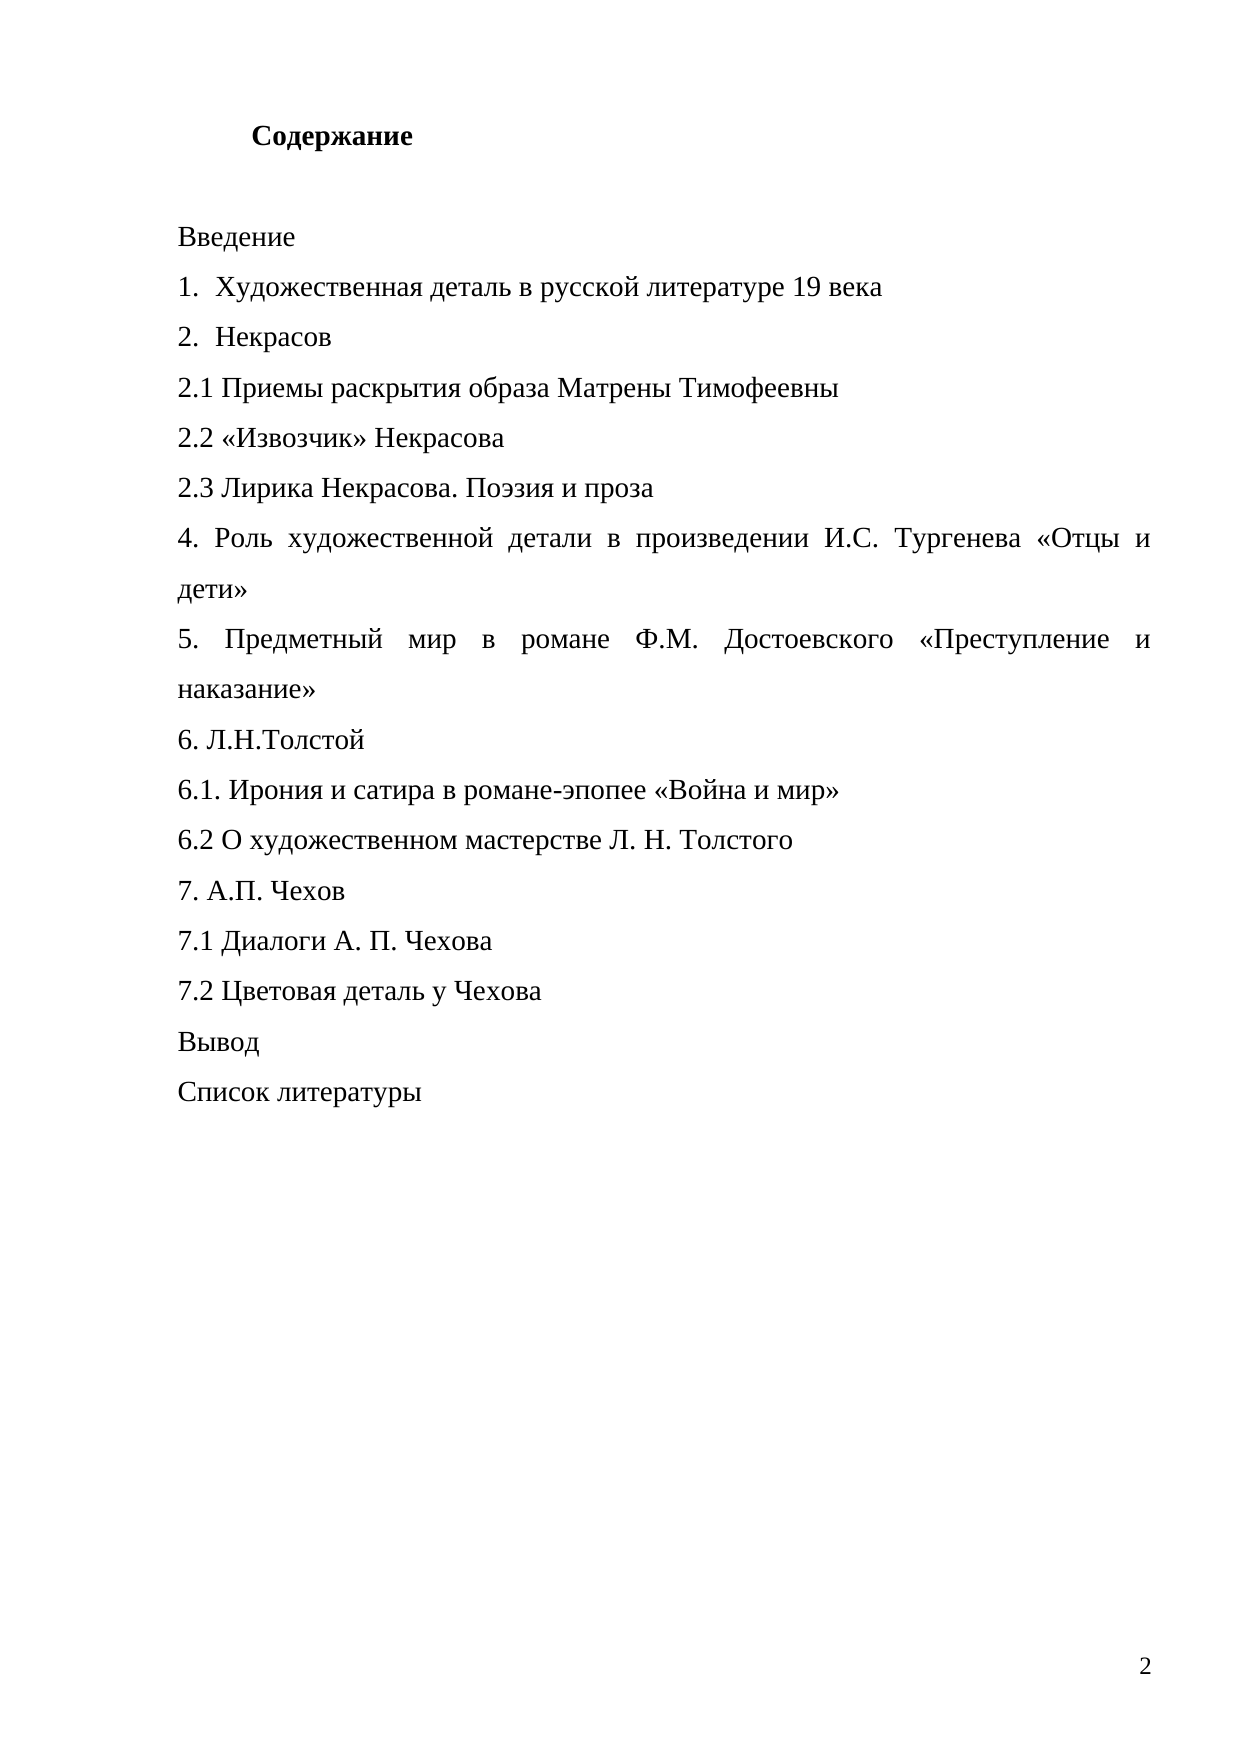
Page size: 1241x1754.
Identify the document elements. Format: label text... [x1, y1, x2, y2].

text 7.2 Цветовая деталь у Чехова [177, 973, 1152, 1007]
text Введение [177, 219, 1152, 252]
text 7.1 Диалоги А. П. Чехова [177, 923, 1152, 957]
text Список литературы [177, 1074, 1152, 1108]
text 7. А.П. Чехов [177, 873, 1152, 906]
text Содержание [177, 118, 1152, 152]
text 5. Предметный мир в романе Ф.М. Достоевского «Преступление и наказание» [177, 621, 1152, 705]
text 6.2 О художественном мастерстве Л. Н. Толстого [177, 822, 1152, 856]
text 4. Роль художественной детали в произведении И.С. Тургенева «Отцы и дети» [177, 521, 1152, 604]
text Вывод [177, 1024, 1152, 1057]
list Художественная деталь в русской литературе 19 века [177, 269, 1152, 303]
text 6. Л.Н.Толстой [177, 722, 1152, 755]
list Некрасов [177, 319, 1152, 353]
text 2.2 «Извозчик» Некрасова [177, 420, 1152, 453]
text 2.1 Приемы раскрытия образа Матрены Тимофеевны [177, 370, 1152, 403]
text 6.1. Ирония и сатира в романе-эпопее «Война и мир» [177, 772, 1152, 806]
text 2.3 Лирика Некрасова. Поэзия и проза [177, 470, 1152, 504]
